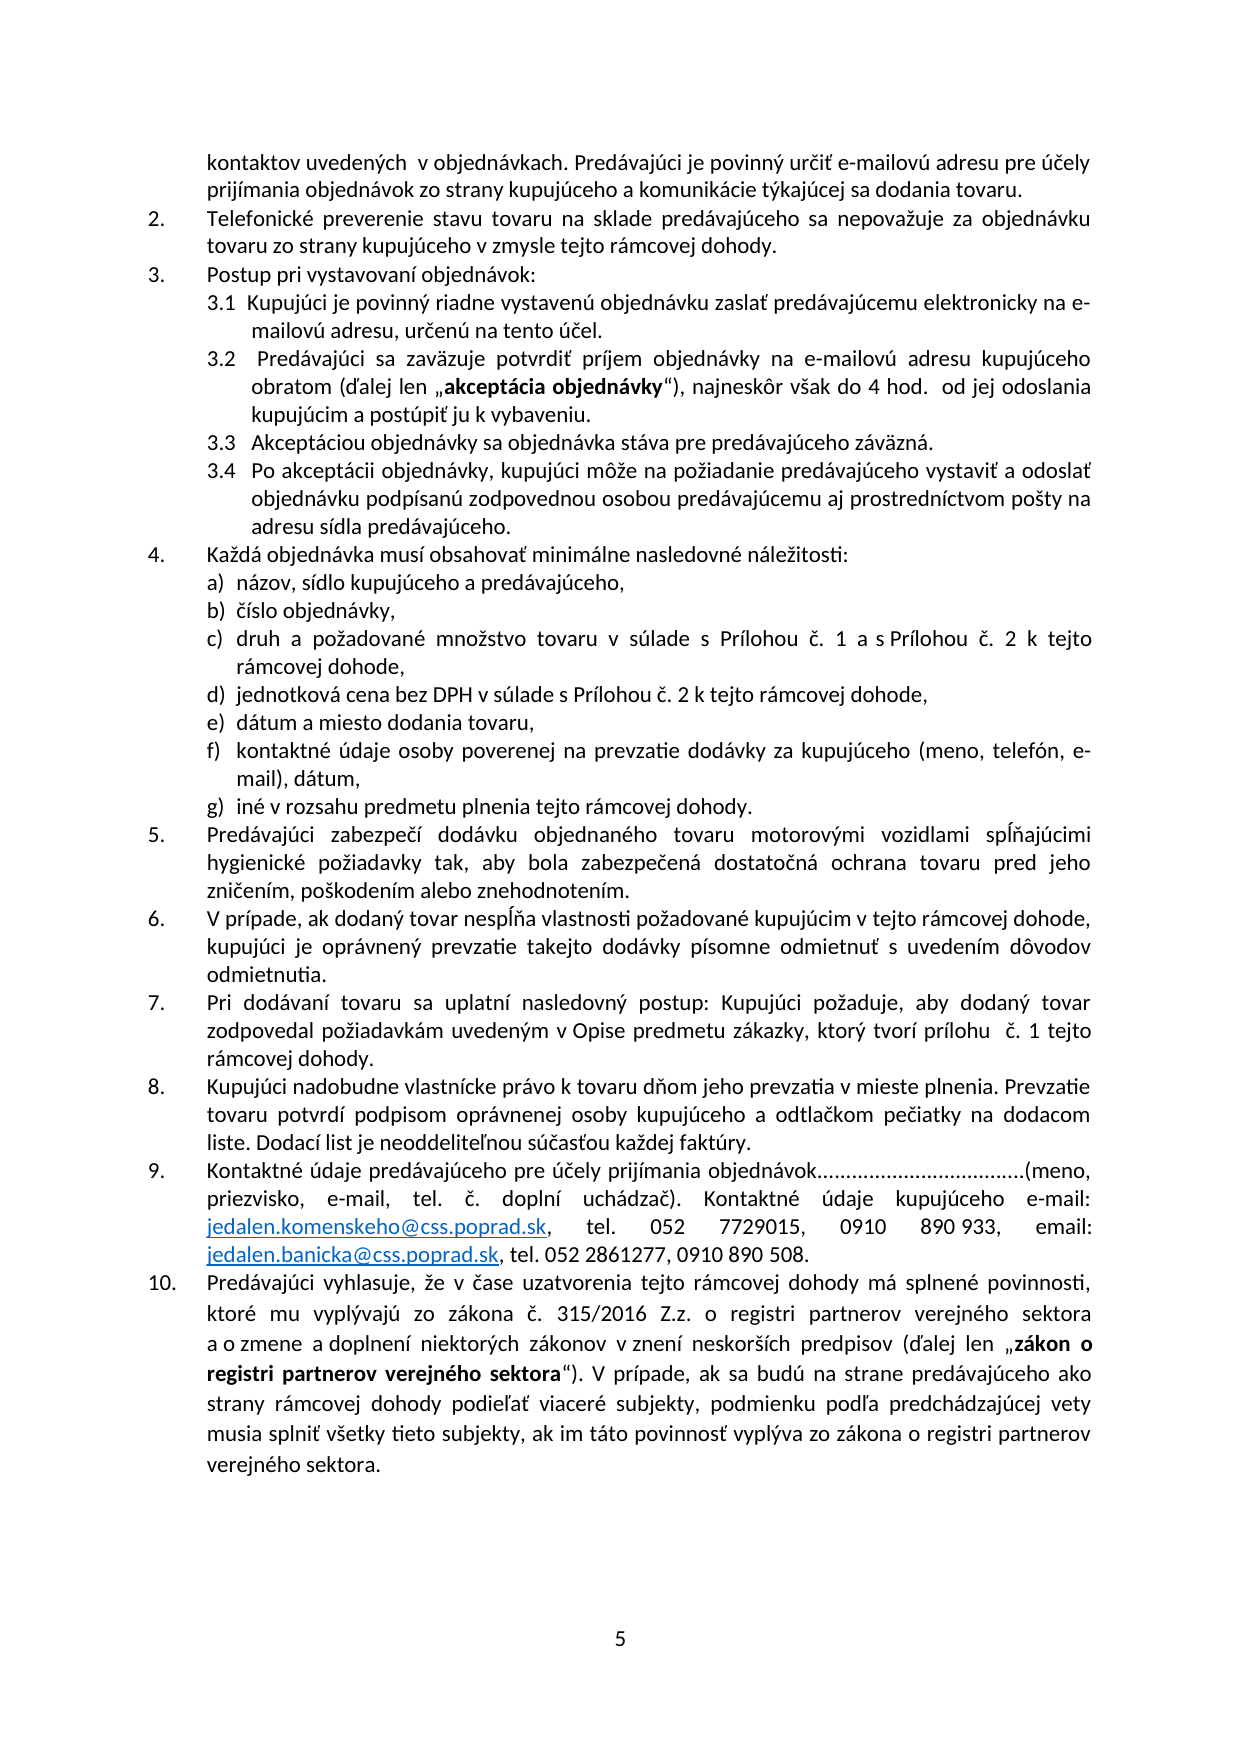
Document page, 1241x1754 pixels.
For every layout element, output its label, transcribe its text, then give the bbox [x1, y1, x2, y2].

text b) číslo objednávky, [207, 596, 1093, 624]
text e) dátum a miesto dodania tovaru, [207, 708, 1093, 736]
text 3.4 Po akceptácii objednávky, kupujúci môže na požiadanie predávajúceho vystaviť a odoslať objednávku podpísanú zodpovednou osobou predávajúcemu aj prostredníctvom pošty na adresu sídla predávajúceho. [207, 456, 1093, 540]
text 4. Každá objednávka musí obsahovať minimálne nasledovné náležitosti: [148, 540, 1093, 568]
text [148, 148, 1093, 204]
text d) jednotková cena bez DPH v súlade s Prílohou č. 2 k tejto rámcovej dohode, [207, 680, 1093, 708]
text 3.3 Akceptáciou objednávky sa objednávka stáva pre predávajúceho záväzná. [207, 428, 1093, 456]
text 6. V prípade, ak dodaný tovar nespĺňa vlastnosti požadované kupujúcim v tejto rámcovej dohode, kupujúci je oprávnený prevzatie takejto dodávky písomne odmietnuť s uvedením dôvodov odmietnutia. [148, 904, 1093, 988]
text 5. Predávajúci zabezpečí dodávku objednaného tovaru motorovými vozidlami spĺňajúcimi hygienické požiadavky tak, aby bola zabezpečená dostatočná ochrana tovaru pred jeho zničením, poškodením alebo znehodnotením. [148, 820, 1093, 904]
text f) kontaktné údaje osoby poverenej na prevzatie dodávky za kupujúceho (meno, telefón, e-mail), dátum, [207, 736, 1093, 792]
text 9. Kontaktné údaje predávajúceho pre účely prijímania objednávok....................................(meno, priezvisko, e-mail, tel. č. doplní uchádzač). Kontaktné údaje kupujúceho e-mail: jedalen.komenskeho@css.poprad.sk, tel. 052 7729015, 0910 890 933, email: jedalen.banicka@css.poprad.sk, tel. 052 2861277, 0910 890 508. [148, 1156, 1093, 1268]
text 2. Telefonické preverenie stavu tovaru na sklade predávajúceho sa nepovažuje za objednávku tovaru zo strany kupujúceho v zmysle tejto rámcovej dohody. [148, 204, 1093, 260]
text 3.1 Kupujúci je povinný riadne vystavenú objednávku zaslať predávajúcemu elektronicky na e-mailovú adresu, určenú na tento účel. [207, 288, 1093, 344]
text a) názov, sídlo kupujúceho a predávajúceho, [207, 568, 1093, 596]
text c) druh a požadované množstvo tovaru v súlade s Prílohou č. 1 a s Prílohou č. 2 k tejto rámcovej dohode, [207, 624, 1093, 680]
text 7. Pri dodávaní tovaru sa uplatní nasledovný postup: Kupujúci požaduje, aby dodaný tovar zodpovedal požiadavkám uvedeným v Opise predmetu zákazky, ktorý tvorí prílohu č. 1 tejto rámcovej dohody. [148, 988, 1093, 1072]
text g) iné v rozsahu predmetu plnenia tejto rámcovej dohody. [207, 792, 1093, 820]
text 10. Predávajúci vyhlasuje, že v čase uzatvorenia tejto rámcovej dohody má splnené povinnosti, ktoré mu vyplývajú zo zákona č. 315/2016 Z.z. o registri partnerov verejného sektora a o zmene a doplnení niektorých zákonov v znení neskorších predpisov (ďalej len „zákon o registri partnerov verejného sektora“). V prípade, ak sa budú na strane predávajúceho ako strany rámcovej dohody podieľať viaceré subjekty, podmienku podľa predchádzajúcej vety musia splniť všetky tieto subjekty, ak im táto povinnosť vyplýva zo zákona o registri partnerov verejného sektora. [148, 1268, 1093, 1478]
text 3. Postup pri vystavovaní objednávok: [148, 260, 1093, 288]
text 3.2 Predávajúci sa zaväzuje potvrdiť príjem objednávky na e-mailovú adresu kupujúceho obratom (ďalej len „akceptácia objednávky“), najneskôr však do 4 hod. od jej odoslania kupujúcim a postúpiť ju k vybaveniu. [207, 344, 1093, 428]
text 8. Kupujúci nadobudne vlastnícke právo k tovaru dňom jeho prevzatia v mieste plnenia. Prevzatie tovaru potvrdí podpisom oprávnenej osoby kupujúceho a odtlačkom pečiatky na dodacom liste. Dodací list je neoddeliteľnou súčasťou každej faktúry. [148, 1072, 1093, 1156]
